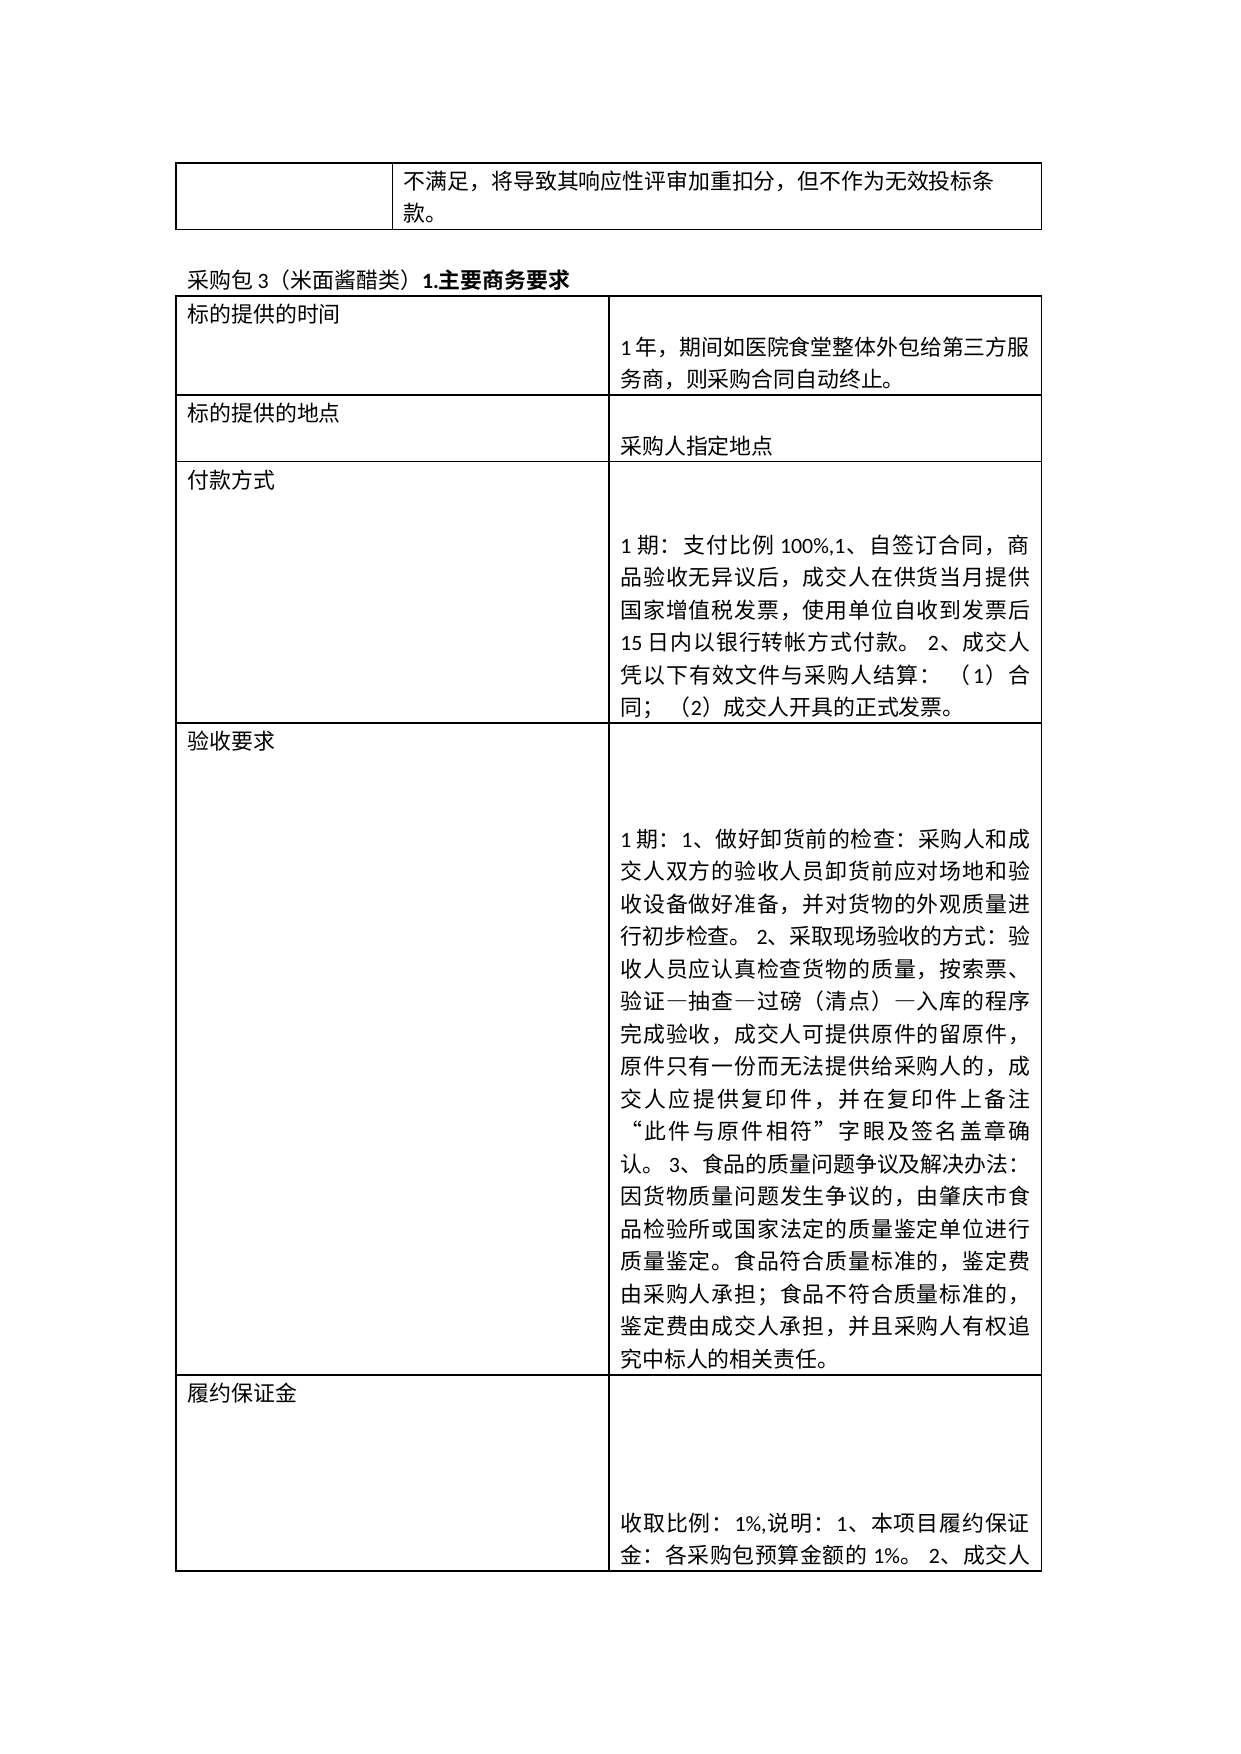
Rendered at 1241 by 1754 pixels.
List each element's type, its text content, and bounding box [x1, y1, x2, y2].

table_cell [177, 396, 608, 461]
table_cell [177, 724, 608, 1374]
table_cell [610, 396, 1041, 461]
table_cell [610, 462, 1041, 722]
text 采购包3（米面酱醋类）1.主要商务要求 [187, 263, 1053, 295]
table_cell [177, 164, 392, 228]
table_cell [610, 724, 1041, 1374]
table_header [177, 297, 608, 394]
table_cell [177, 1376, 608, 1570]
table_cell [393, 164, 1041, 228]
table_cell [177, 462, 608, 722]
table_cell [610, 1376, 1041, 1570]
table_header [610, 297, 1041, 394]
